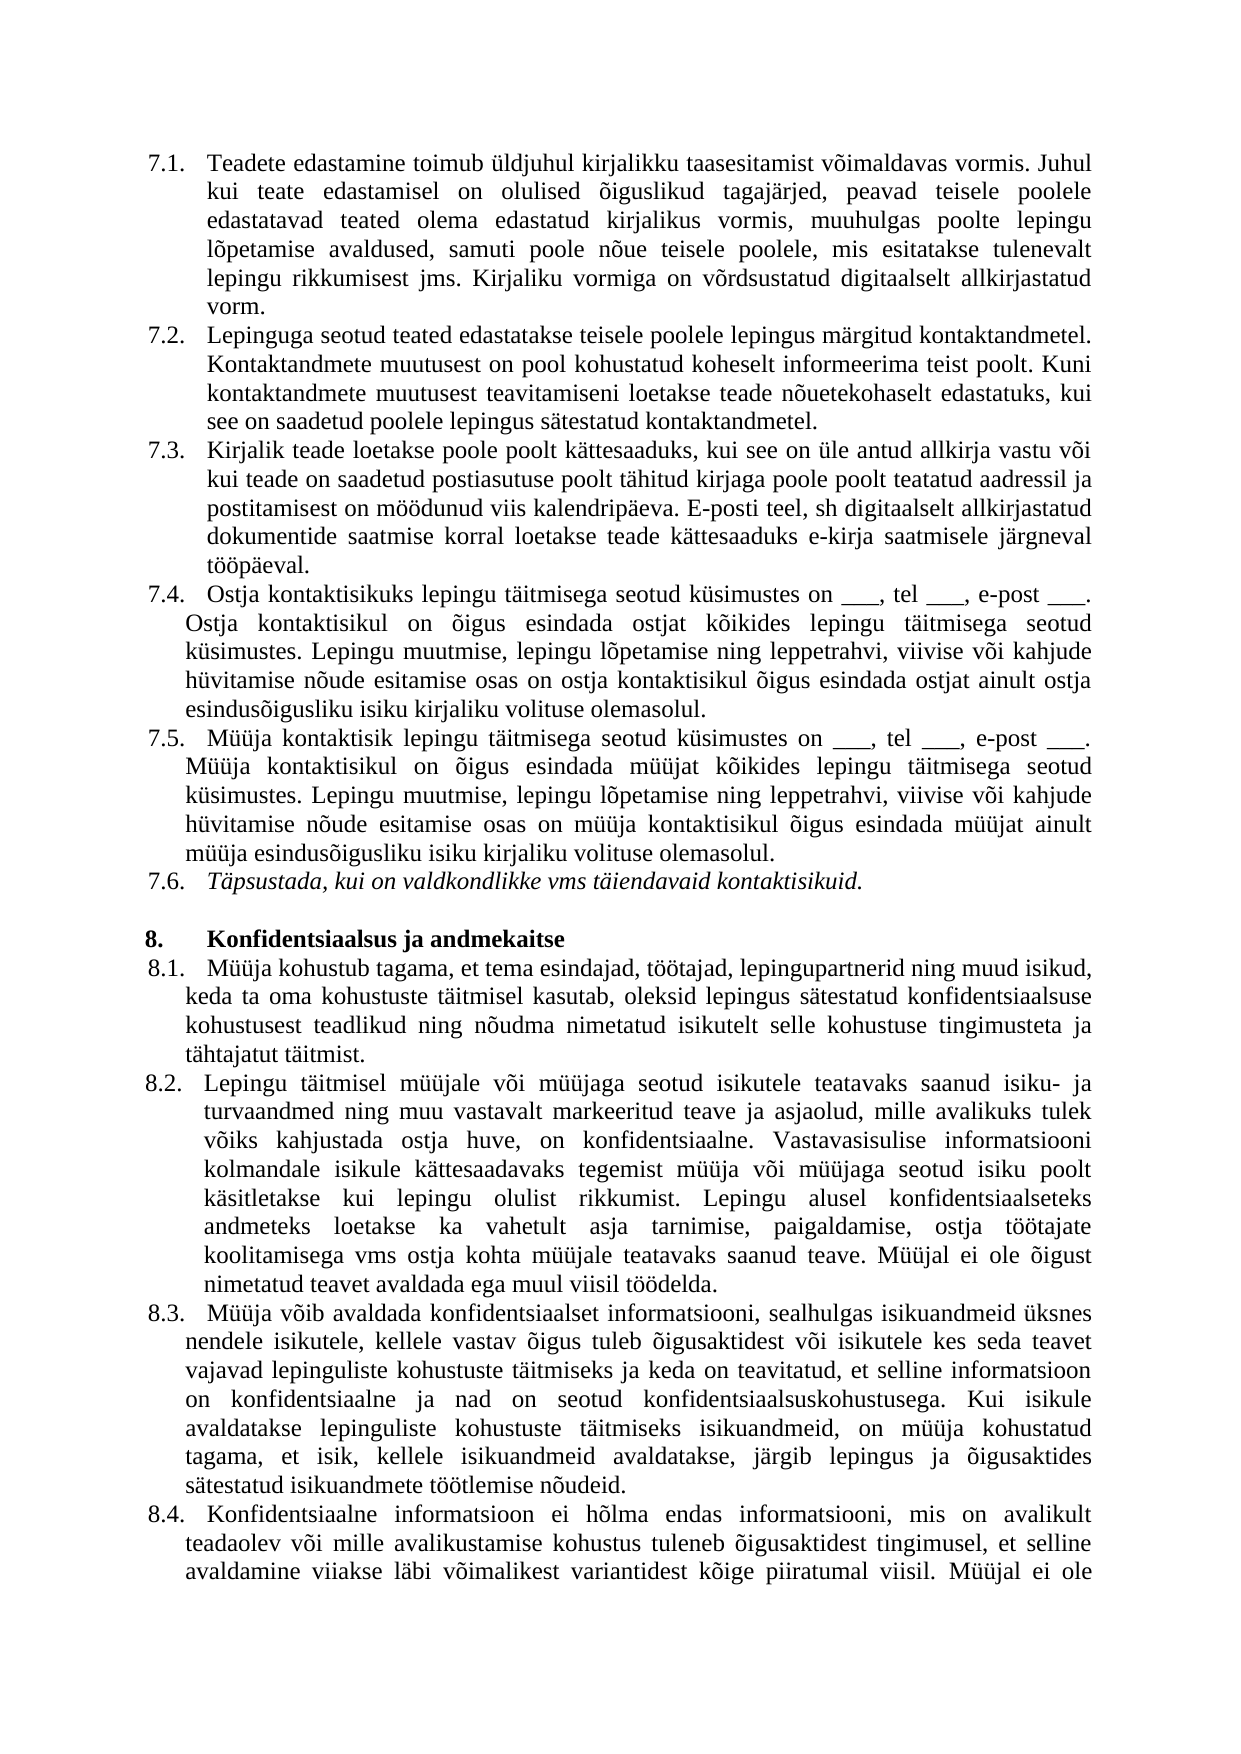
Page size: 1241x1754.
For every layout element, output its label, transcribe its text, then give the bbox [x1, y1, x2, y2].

list Täpsustada, kui on valdkondlikke vms täiendavaid kontaktisikuid. [148, 866, 1093, 895]
list Teadete edastamine toimub üldjuhul kirjalikku taasesitamist võimaldavas vormis. Juhul kui teate edastamisel on olulised õiguslikud tagajärjed, peavad teisele poolele edastatavad teated olema edastatud kirjalikus vormis, muuhulgas poolte lepingu lõpetamise avaldused, samuti poole nõue teisele poolele, mis esitatakse tulenevalt lepingu rikkumisest jms. Kirjaliku vormiga on võrdsustatud digitaalselt allkirjastatud vorm. [148, 148, 1093, 320]
list Kirjalik teade loetakse poole poolt kättesaaduks, kui see on üle antud allkirja vastu või kui teade on saadetud postiasutuse poolt tähitud kirjaga poole poolt teatatud aadressil ja postitamisest on möödunud viis kalendripäeva. E-posti teel, sh digitaalselt allkirjastatud dokumentide saatmise korral loetakse teade kättesaaduks e-kirja saatmisele järgneval tööpäeval. [148, 435, 1093, 579]
list Lepinguga seotud teated edastatakse teisele poolele lepingus märgitud kontaktandmetel. Kontaktandmete muutusest on pool kohustatud koheselt informeerima teist poolt. Kuni kontaktandmete muutusest teavitamiseni loetakse teade nõuetekohaselt edastatuks, kui see on saadetud poolele lepingus sätestatud kontaktandmetel. [148, 320, 1093, 435]
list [148, 1499, 1093, 1585]
list Lepingu täitmisel müüjale või müüjaga seotud isikutele teatavaks saanud isiku- ja turvaandmed ning muu vastavalt markeeritud teave ja asjaolud, mille avalikuks tulek võiks kahjustada ostja huve, on konfidentsiaalne. Vastavasisulise informatsiooni kolmandale isikule kättesaadavaks tegemist müüja või müüjaga seotud isiku poolt käsitletakse kui lepingu olulist rikkumist. Lepingu alusel konfidentsiaalseteks andmeteks loetakse ka vahetult asja tarnimise, paigaldamise, ostja töötajate koolitamisega vms ostja kohta müüjale teatavaks saanud teave. Müüjal ei ole õigust nimetatud teavet avaldada ega muul viisil töödelda. [145, 1068, 1093, 1298]
list Ostja kontaktisikuks lepingu täitmisega seotud küsimustes on ___, tel ___, e-post ___. Ostja kontaktisikul on õigus esindada ostjat kõikides lepingu täitmisega seotud küsimustes. Lepingu muutmise, lepingu lõpetamise ning leppetrahvi, viivise või kahjude hüvitamise nõude esitamise osas on ostja kontaktisikul õigus esindada ostjat ainult ostja esindusõigusliku isiku kirjaliku volituse olemasolul. [148, 579, 1093, 723]
list Konfidentsiaalsus ja andmekaitse [144, 924, 1093, 953]
list Müüja kohustub tagama, et tema esindajad, töötajad, lepingupartnerid ning muud isikud, keda ta oma kohustuste täitmisel kasutab, oleksid lepingus sätestatud konfidentsiaalsuse kohustusest teadlikud ning nõudma nimetatud isikutelt selle kohustuse tingimusteta ja tähtajatut täitmist. [148, 953, 1093, 1068]
list Müüja kontaktisik lepingu täitmisega seotud küsimustes on ___, tel ___, e-post ___. Müüja kontaktisikul on õigus esindada müüjat kõikides lepingu täitmisega seotud küsimustes. Lepingu muutmise, lepingu lõpetamise ning leppetrahvi, viivise või kahjude hüvitamise nõude esitamise osas on müüja kontaktisikul õigus esindada müüjat ainult müüja esindusõigusliku isiku kirjaliku volituse olemasolul. [148, 723, 1093, 866]
list Müüja võib avaldada konfidentsiaalset informatsiooni, sealhulgas isikuandmeid üksnes nendele isikutele, kellele vastav õigus tuleb õigusaktidest või isikutele kes seda teavet vajavad lepinguliste kohustuste täitmiseks ja keda on teavitatud, et selline informatsioon on konfidentsiaalne ja nad on seotud konfidentsiaalsuskohustusega. Kui isikule avaldatakse lepinguliste kohustuste täitmiseks isikuandmeid, on müüja kohustatud tagama, et isik, kellele isikuandmeid avaldatakse, järgib lepingus ja õigusaktides sätestatud isikuandmete töötlemise nõudeid. [148, 1298, 1093, 1499]
